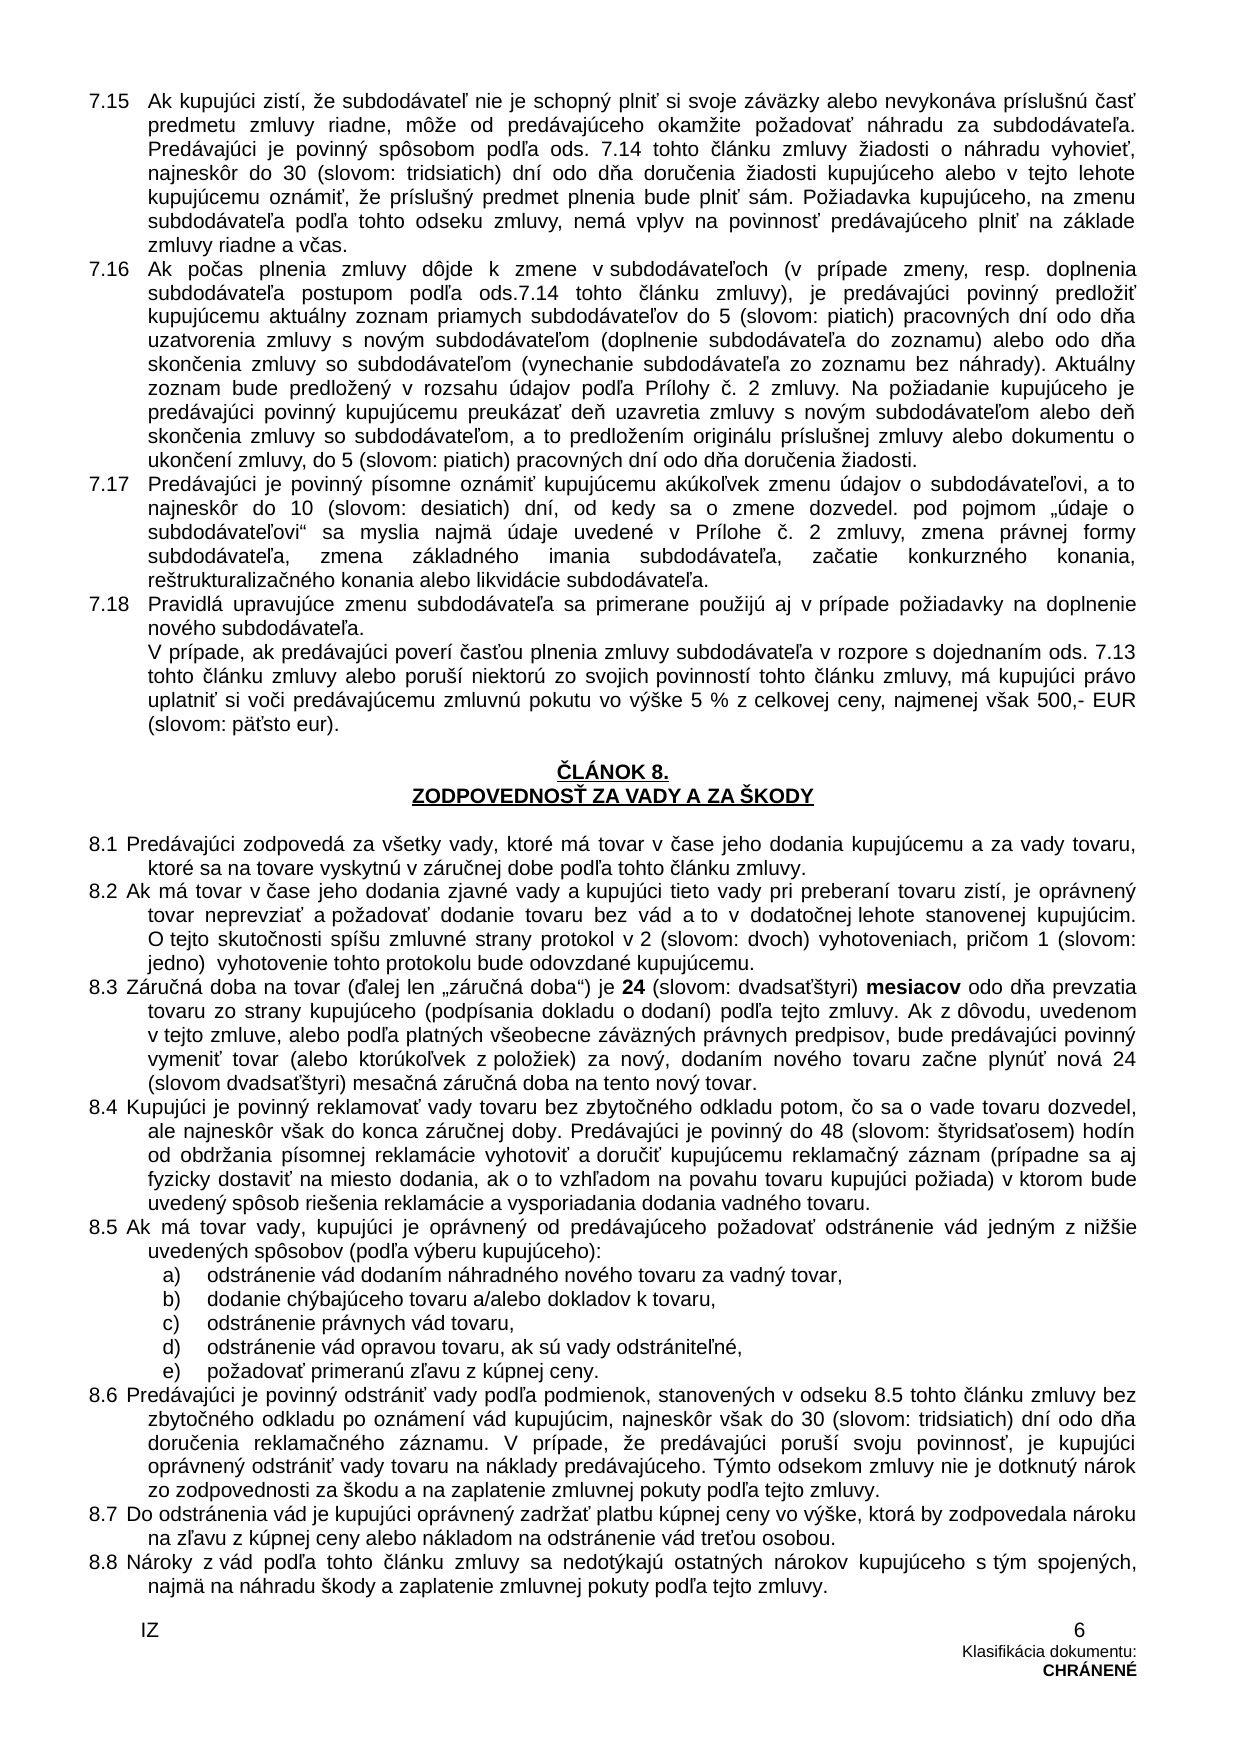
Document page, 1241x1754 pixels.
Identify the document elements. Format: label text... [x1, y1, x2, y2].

list Predávajúci zodpovedá za všetky vady, ktoré má tovar v čase jeho dodania kupujúcemu a za vady tovaru, ktoré sa na tovare vyskytnú v záručnej dobe podľa tohto článku zmluvy. [89, 831, 1137, 879]
text b) dodanie chýbajúceho tovaru a/alebo dokladov k tovaru, [162, 1287, 1137, 1311]
list Nároky z vád podľa tohto článku zmluvy sa nedotýkajú ostatných nárokov kupujúceho s tým spojených, najmä na náhradu škody a zaplatenie zmluvnej pokuty podľa tejto zmluvy. [89, 1550, 1137, 1598]
list zodpovednosť za vady a za ŠKODY [89, 783, 1137, 807]
list Kupujúci je povinný reklamovať vady tovaru bez zbytočného odkladu potom, čo sa o vade tovaru dozvedel, ale najneskôr však do konca záručnej doby. Predávajúci je povinný do 48 (slovom: štyridsaťosem) hodín od obdržania písomnej reklamácie vyhotoviť a doručiť kupujúcemu reklamačný záznam (prípadne sa aj fyzicky dostaviť na miesto dodania, ak o to vzhľadom na povahu tovaru kupujúci požiada) v ktorom bude uvedený spôsob riešenia reklamácie a vysporiadania dodania vadného tovaru. [89, 1095, 1137, 1215]
list Ak má tovar vady, kupujúci je oprávnený od predávajúceho požadovať odstránenie vád jedným z nižšie uvedených spôsobov (podľa výberu kupujúceho): [89, 1215, 1137, 1263]
list 7.16 Ak počas plnenia zmluvy dôjde k zmene v subdodávateľoch (v prípade zmeny, resp. doplnenia subdodávateľa postupom podľa ods.7.14 tohto článku zmluvy), je predávajúci povinný predložiť kupujúcemu aktuálny zoznam priamych subdodávateľov do 5 (slovom: piatich) pracovných dní odo dňa uzatvorenia zmluvy s novým subdodávateľom (doplnenie subdodávateľa do zoznamu) alebo odo dňa skončenia zmluvy so subdodávateľom (vynechanie subdodávateľa zo zoznamu bez náhrady). Aktuálny zoznam bude predložený v rozsahu údajov podľa Prílohy č. 2 zmluvy. Na požiadanie kupujúceho je predávajúci povinný kupujúcemu preukázať deň uzavretia zmluvy s novým subdodávateľom alebo deň skončenia zmluvy so subdodávateľom, a to predložením originálu príslušnej zmluvy alebo dokumentu o ukončení zmluvy, do 5 (slovom: piatich) pracovných dní odo dňa doručenia žiadosti. [89, 256, 1137, 472]
list Predávajúci je povinný odstrániť vady podľa podmienok, stanovených v odseku 8.5 tohto článku zmluvy bez zbytočného odkladu po oznámení vád kupujúcim, najneskôr však do 30 (slovom: tridsiatich) dní odo dňa doručenia reklamačného záznamu. V prípade, že predávajúci poruší svoju povinnosť, je kupujúci oprávnený odstrániť vady tovaru na náklady predávajúceho. Týmto odsekom zmluvy nie je dotknutý nárok zo zodpovednosti za škodu a na zaplatenie zmluvnej pokuty podľa tejto zmluvy. [89, 1382, 1137, 1502]
text a) odstránenie vád dodaním náhradného nového tovaru za vadný tovar, [162, 1263, 1137, 1287]
text c) odstránenie právnych vád tovaru, [162, 1311, 1137, 1334]
list V prípade, ak predávajúci poverí časťou plnenia zmluvy subdodávateľa v rozpore s dojednaním ods. 7.13 tohto článku zmluvy alebo poruší niektorú zo svojich povinností tohto článku zmluvy, má kupujúci právo uplatniť si voči predávajúcemu zmluvnú pokutu vo výške 5 % z celkovej ceny, najmenej však 500,- EUR (slovom: päťsto eur). [148, 640, 1137, 736]
list Záručná doba na tovar (ďalej len „záručná doba“) je 24 (slovom: dvadsaťštyri) mesiacov odo dňa prevzatia tovaru zo strany kupujúceho (podpísania dokladu o dodaní) podľa tejto zmluvy. Ak z dôvodu, uvedenom v tejto zmluve, alebo podľa platných všeobecne záväzných právnych predpisov, bude predávajúci povinný vymeniť tovar (alebo ktorúkoľvek z položiek) za nový, dodaním nového tovaru začne plynúť nová 24 (slovom dvadsaťštyri) mesačná záručná doba na tento nový tovar. [89, 975, 1137, 1095]
list 7.18 Pravidlá upravujúce zmenu subdodávateľa sa primerane použijú aj v prípade požiadavky na doplnenie nového subdodávateľa. [89, 592, 1137, 640]
text e) požadovať primeranú zľavu z kúpnej ceny. [162, 1358, 1137, 1382]
list Do odstránenia vád je kupujúci oprávnený zadržať platbu kúpnej ceny vo výške, ktorá by zodpovedala nároku na zľavu z kúpnej ceny alebo nákladom na odstránenie vád treťou osobou. [89, 1502, 1137, 1550]
list Ak má tovar v čase jeho dodania zjavné vady a kupujúci tieto vady pri preberaní tovaru zistí, je oprávnený tovar neprevziať a požadovať dodanie tovaru bez vád a to v dodatočnej lehote stanovenej kupujúcim. O tejto skutočnosti spíšu zmluvné strany protokol v 2 (slovom: dvoch) vyhotoveniach, pričom 1 (slovom: jedno) vyhotovenie tohto protokolu bude odovzdané kupujúcemu. [89, 879, 1137, 975]
list 7.17 Predávajúci je povinný písomne oznámiť kupujúcemu akúkoľvek zmenu údajov o subdodávateľovi, a to najneskôr do 10 (slovom: desiatich) dní, od kedy sa o zmene dozvedel. pod pojmom „údaje o subdodávateľovi“ sa myslia najmä údaje uvedené v Prílohe č. 2 zmluvy, zmena právnej formy subdodávateľa, zmena základného imania subdodávateľa, začatie konkurzného konania, reštrukturalizačného konania alebo likvidácie subdodávateľa. [89, 472, 1137, 592]
list 7.15 Ak kupujúci zistí, že subdodávateľ nie je schopný plniť si svoje záväzky alebo nevykonáva príslušnú časť predmetu zmluvy riadne, môže od predávajúceho okamžite požadovať náhradu za subdodávateľa. Predávajúci je povinný spôsobom podľa ods. 7.14 tohto článku zmluvy žiadosti o náhradu vyhovieť, najneskôr do 30 (slovom: tridsiatich) dní odo dňa doručenia žiadosti kupujúceho alebo v tejto lehote kupujúcemu oznámiť, že príslušný predmet plnenia bude plniť sám. Požiadavka kupujúceho, na zmenu subdodávateľa podľa tohto odseku zmluvy, nemá vplyv na povinnosť predávajúceho plniť na základe zmluvy riadne a včas. [89, 89, 1137, 256]
text d) odstránenie vád opravou tovaru, ak sú vady odstrániteľné, [162, 1334, 1137, 1358]
list článok 8. [89, 759, 1137, 783]
